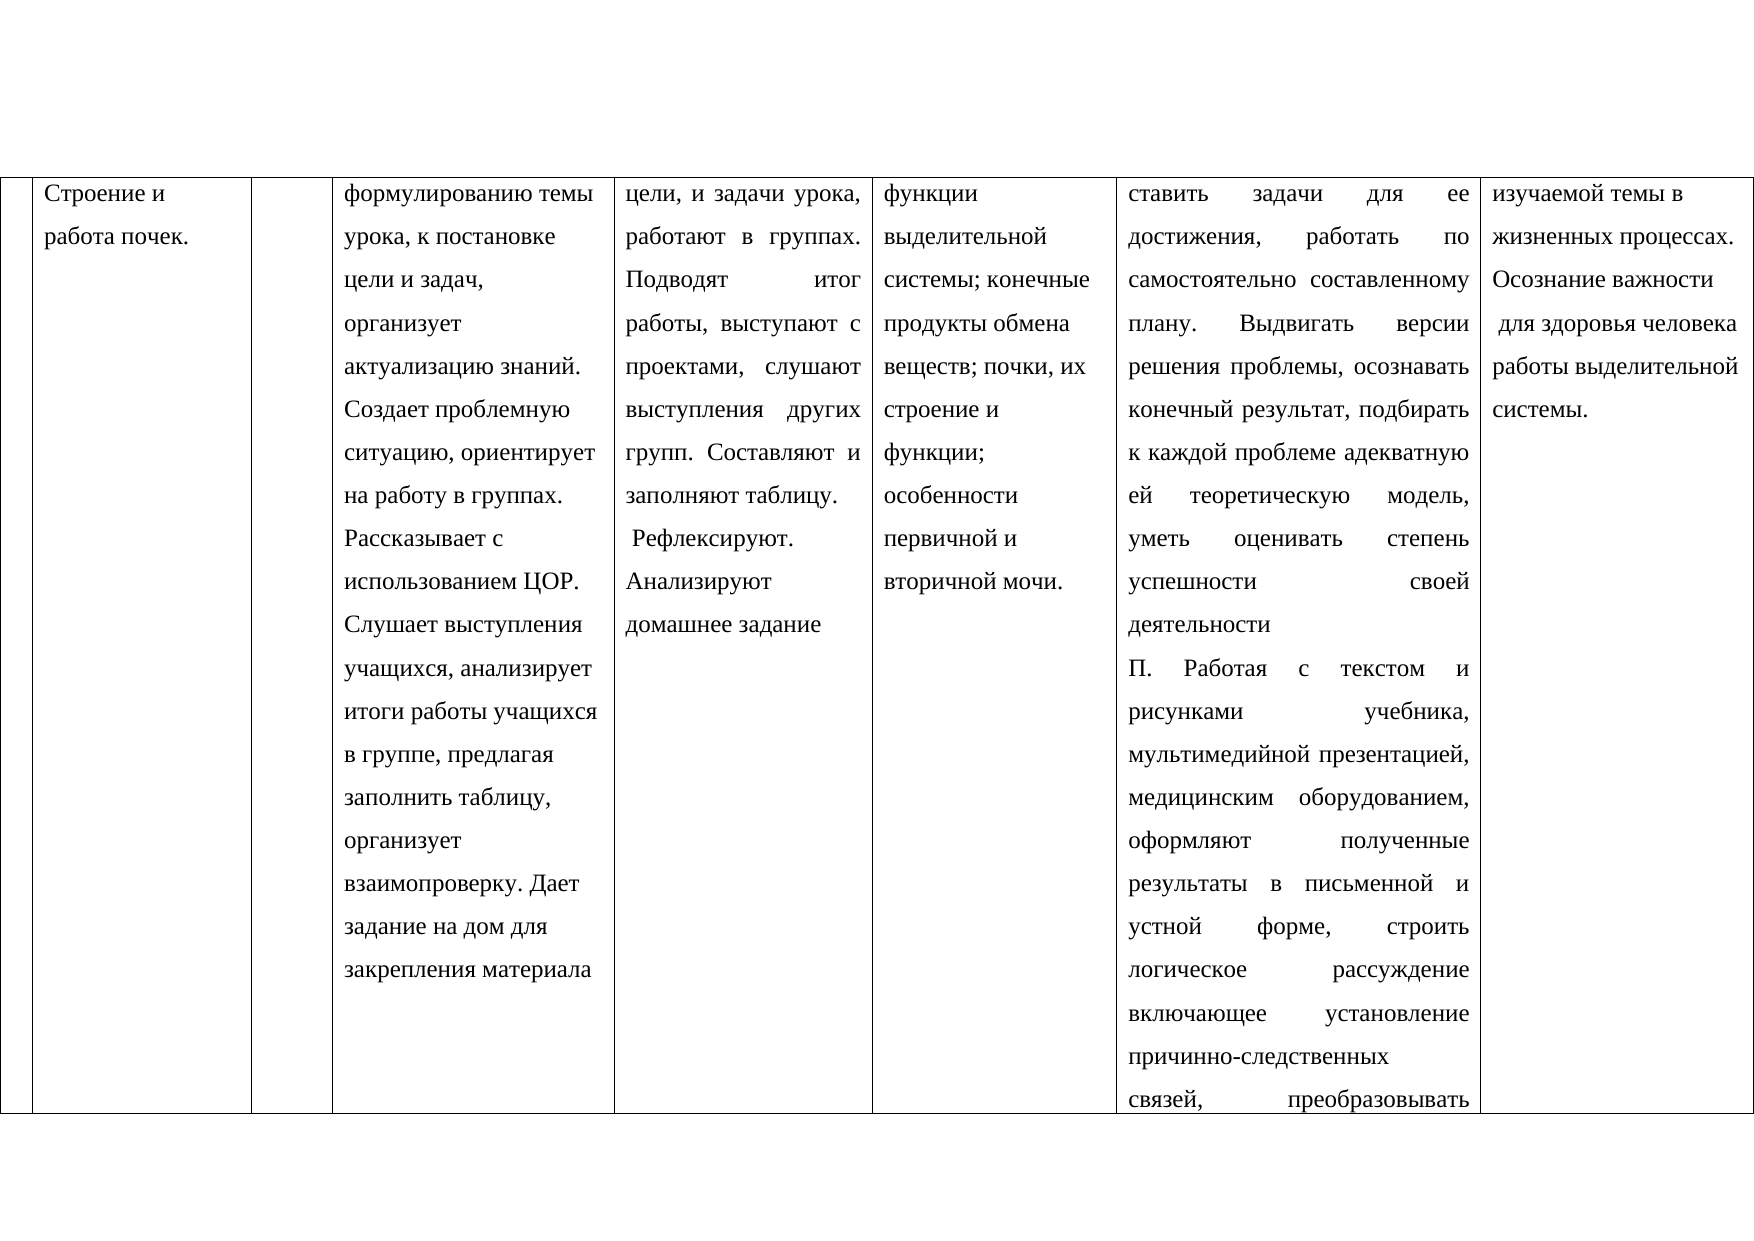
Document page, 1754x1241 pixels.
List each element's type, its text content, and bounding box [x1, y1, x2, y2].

table_cell 1 [252, 178, 332, 1113]
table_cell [873, 178, 1116, 1113]
table_cell [1, 178, 32, 1113]
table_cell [333, 178, 614, 1113]
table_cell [1117, 178, 1480, 1113]
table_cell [615, 178, 872, 1113]
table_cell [1481, 178, 1753, 1113]
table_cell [33, 178, 251, 1113]
